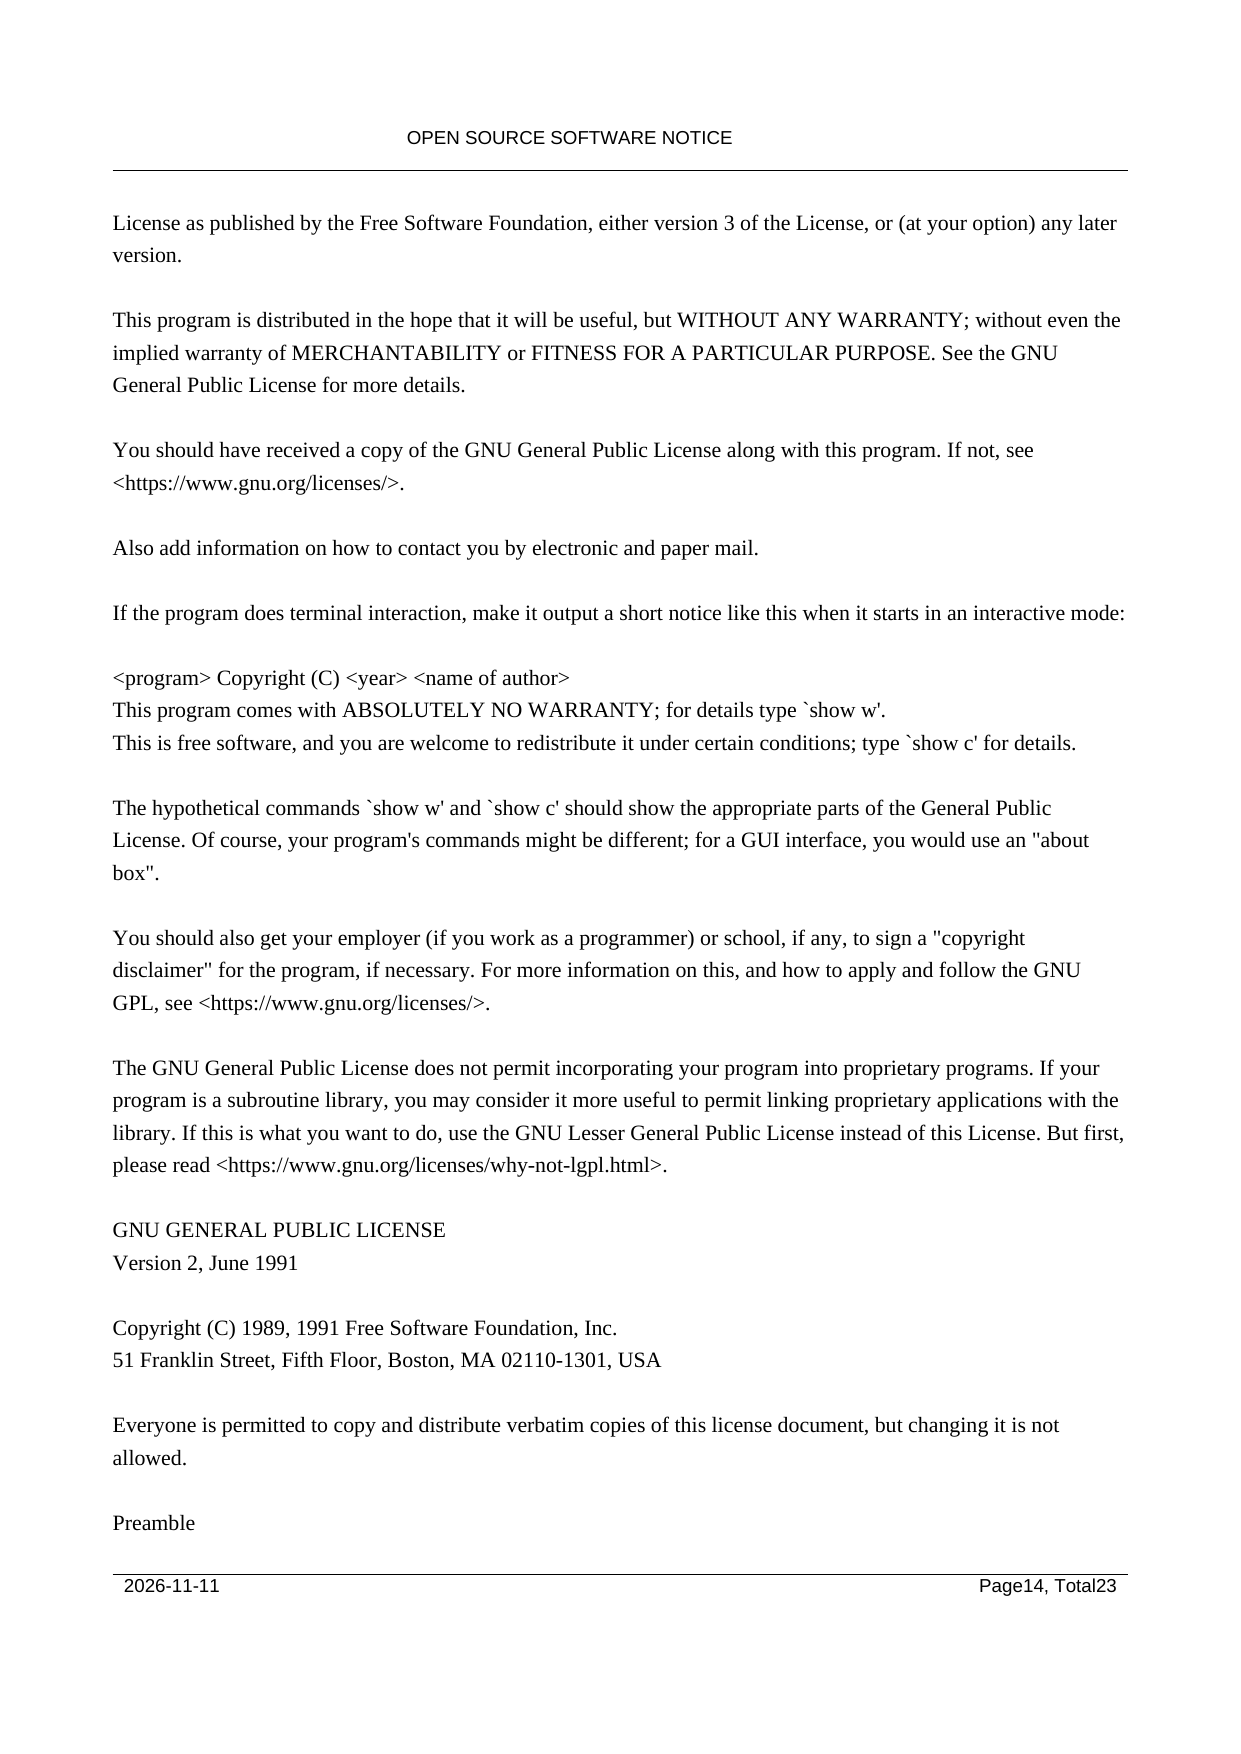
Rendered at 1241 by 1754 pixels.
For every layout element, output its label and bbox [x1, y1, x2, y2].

text [112, 206, 1128, 1539]
